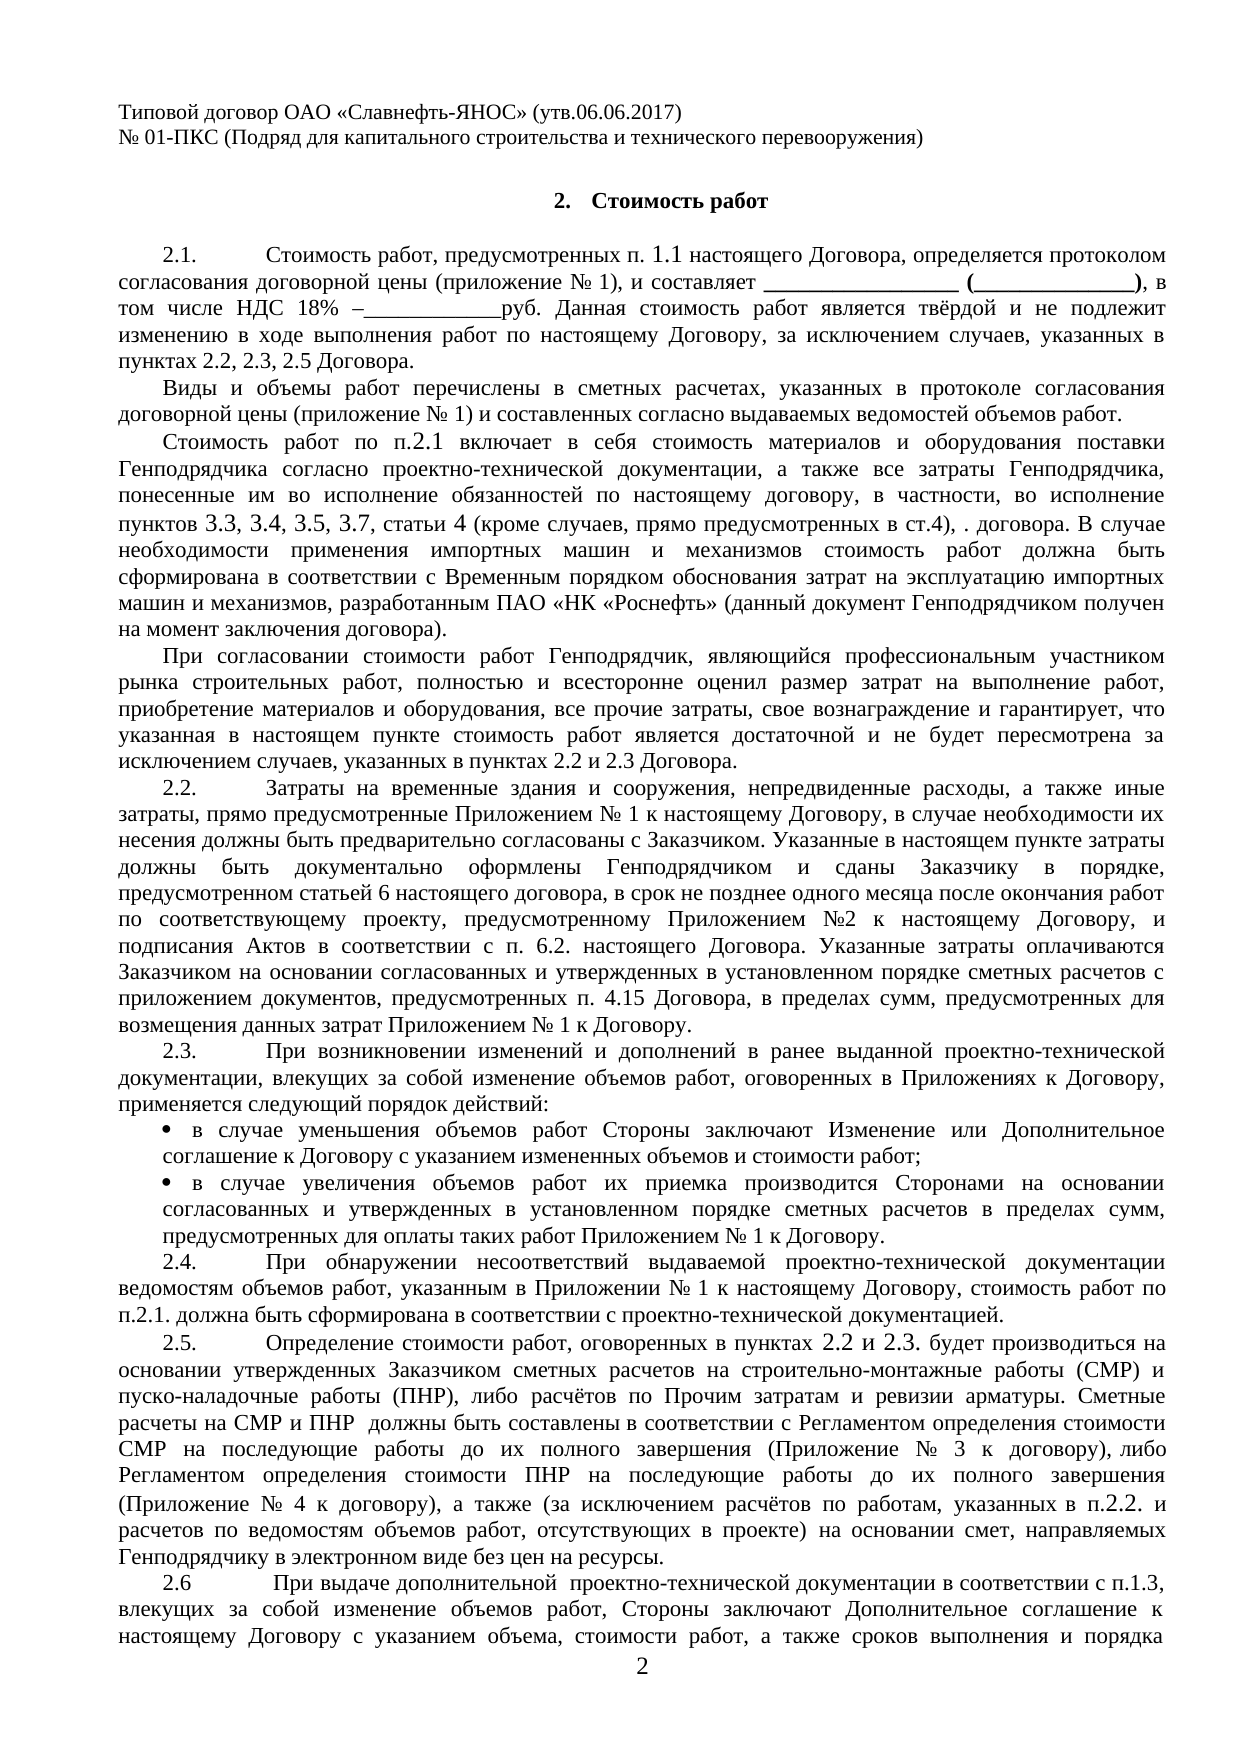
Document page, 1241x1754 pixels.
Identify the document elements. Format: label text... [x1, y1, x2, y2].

list При возникновении изменений и дополнений в ранее выданной проектно-технической документации, влекущих за собой изменение объемов работ, оговоренных в Приложениях к Договору, применяется следующий порядок действий: [118, 1037, 1167, 1116]
list в случае уменьшения объемов работ Стороны заключают Изменение или Дополнительное соглашение к Договору с указанием измененных объемов и стоимости работ; [162, 1116, 1167, 1169]
list При обнаружении несоответствий выдаваемой проектно-технической документации ведомостям объемов работ, указанным в Приложении № 1 к настоящему Договору, стоимость работ по п.2.1. должна быть сформирована в соответствии с проектно-технической документацией. [118, 1248, 1167, 1327]
list Определение стоимости работ, оговоренных в пунктах 2.2 и 2.3. будет производиться на основании утвержденных Заказчиком сметных расчетов на строительно-монтажные работы (СМР) и пуско-наладочные работы (ПНР), либо расчётов по Прочим затратам и ревизии арматуры. Сметные расчеты на СМР и ПНР должны быть составлены в соответствии с Регламентом определения стоимости СМР на последующие работы до их полного завершения (Приложение № 3 к договору), либо Регламентом определения стоимости ПНР на последующие работы до их полного завершения (Приложение № 4 к договору), а также (за исключением расчётов по работам, указанных в п.2.2. и расчетов по ведомостям объемов работ, отсутствующих в проекте) на основании смет, направляемых Генподрядчику в электронном виде без цен на ресурсы. [118, 1327, 1167, 1569]
list в случае увеличения объемов работ их приемка производится Сторонами на основании согласованных и утвержденных в установленном порядке сметных расчетов в пределах сумм, предусмотренных для оплаты таких работ Приложением № 1 к Договору. [162, 1169, 1167, 1248]
list Затраты на временные здания и сооружения, непредвиденные расходы, а также иные затраты, прямо предусмотренные Приложением № 1 к настоящему Договору, в случае необходимости их несения должны быть предварительно согласованы с Заказчиком. Указанные в настоящем пункте затраты должны быть документально оформлены Генподрядчиком и сданы Заказчику в порядке, предусмотренном статьей 6 настоящего договора, в срок не позднее одного месяца после окончания работ по соответствующему проекту, предусмотренному Приложением №2 к настоящему Договору, и подписания Актов в соответствии с п. 6.2. настоящего Договора. Указанные затраты оплачиваются Заказчиком на основании согласованных и утвержденных в установленном порядке сметных расчетов с приложением документов, предусмотренных п. 4.15 Договора, в пределах сумм, предусмотренных для возмещения данных затрат Приложением № 1 к Договору. [118, 774, 1167, 1037]
text Виды и объемы работ перечислены в сметных расчетах, указанных в протоколе согласования договорной цены (приложение № 1) и составленных согласно выдаваемых ведомостей объемов работ. [118, 373, 1167, 426]
list Стоимость работ [156, 187, 1167, 213]
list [118, 1569, 1164, 1648]
text При согласовании стоимости работ Генподрядчик, являющийся профессиональным участником рынка строительных работ, полностью и всесторонне оценил размер затрат на выполнение работ, приобретение материалов и оборудования, все прочие затраты, свое вознаграждение и гарантирует, что указанная в настоящем пункте стоимость работ является достаточной и не будет пересмотрена за исключением случаев, указанных в пунктах 2.2 и 2.3 Договора. [118, 642, 1167, 774]
text Стоимость работ по п.2.1 включает в себя стоимость материалов и оборудования поставки Генподрядчика согласно проектно-технической документации, а также все затраты Генподрядчика, понесенные им во исполнение обязанностей по настоящему договору, в частности, во исполнение пунктов 3.3, 3.4, 3.5, 3.7, статьи 4 (кроме случаев, прямо предусмотренных в ст.4), . договора. В случае необходимости применения импортных машин и механизмов стоимость работ должна быть сформирована в соответствии с Временным порядком обоснования затрат на эксплуатацию импортных машин и механизмов, разработанным ПАО «НК «Роснефть» (данный документ Генподрядчиком получен на момент заключения договора). [118, 426, 1167, 642]
list Стоимость работ, предусмотренных п. 1.1 настоящего Договора, определяется протоколом согласования договорной цены (приложение № 1), и составляет _________________ (______________), в том числе НДС 18% –____________руб. Данная стоимость работ является твёрдой и не подлежит изменению в ходе выполнения работ по настоящему Договору, за исключением случаев, указанных в пунктах 2.2, 2.3, 2.5 Договора. [118, 239, 1167, 373]
